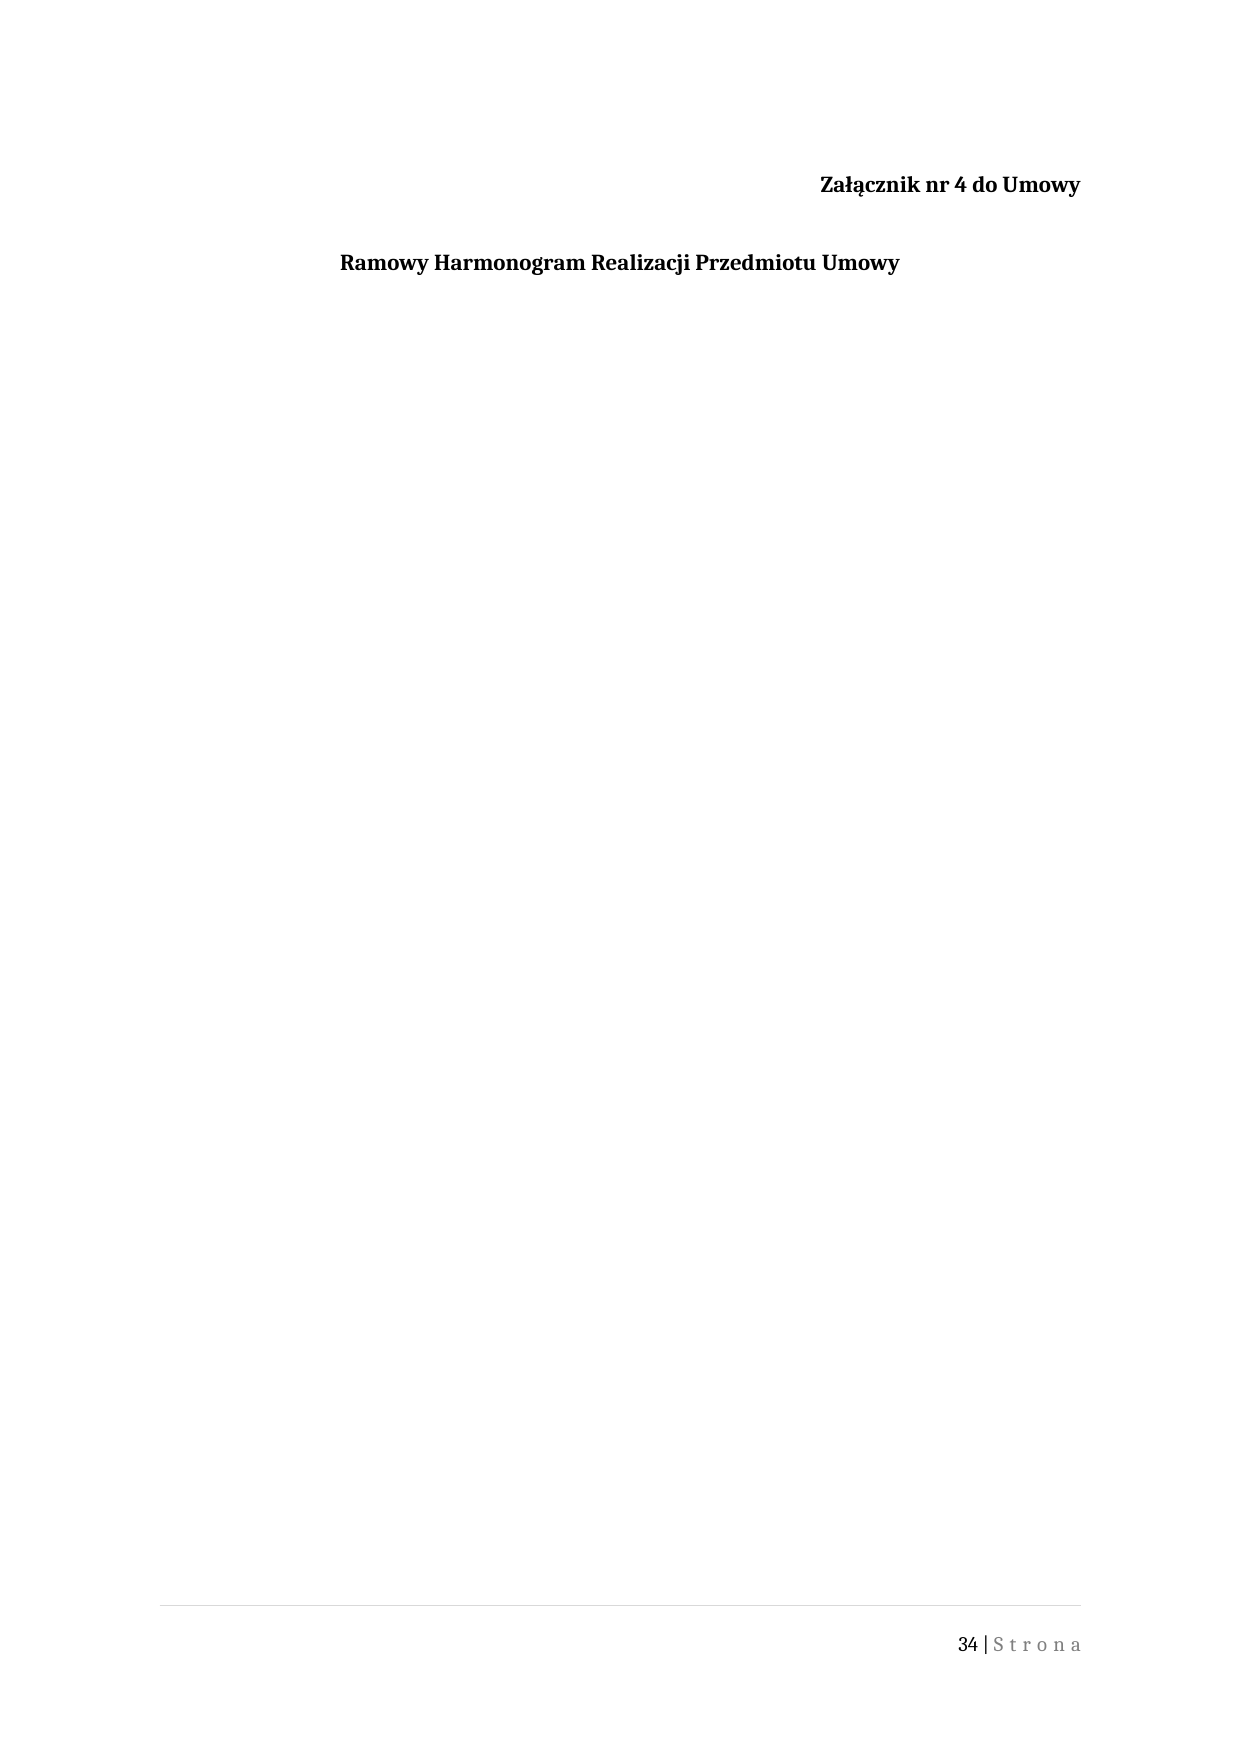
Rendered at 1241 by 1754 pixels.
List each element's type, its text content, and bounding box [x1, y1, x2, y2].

text Ramowy Harmonogram Realizacji Przedmiotu Umowy [159, 250, 1081, 276]
text Załącznik nr 4 do Umowy [159, 172, 1081, 198]
